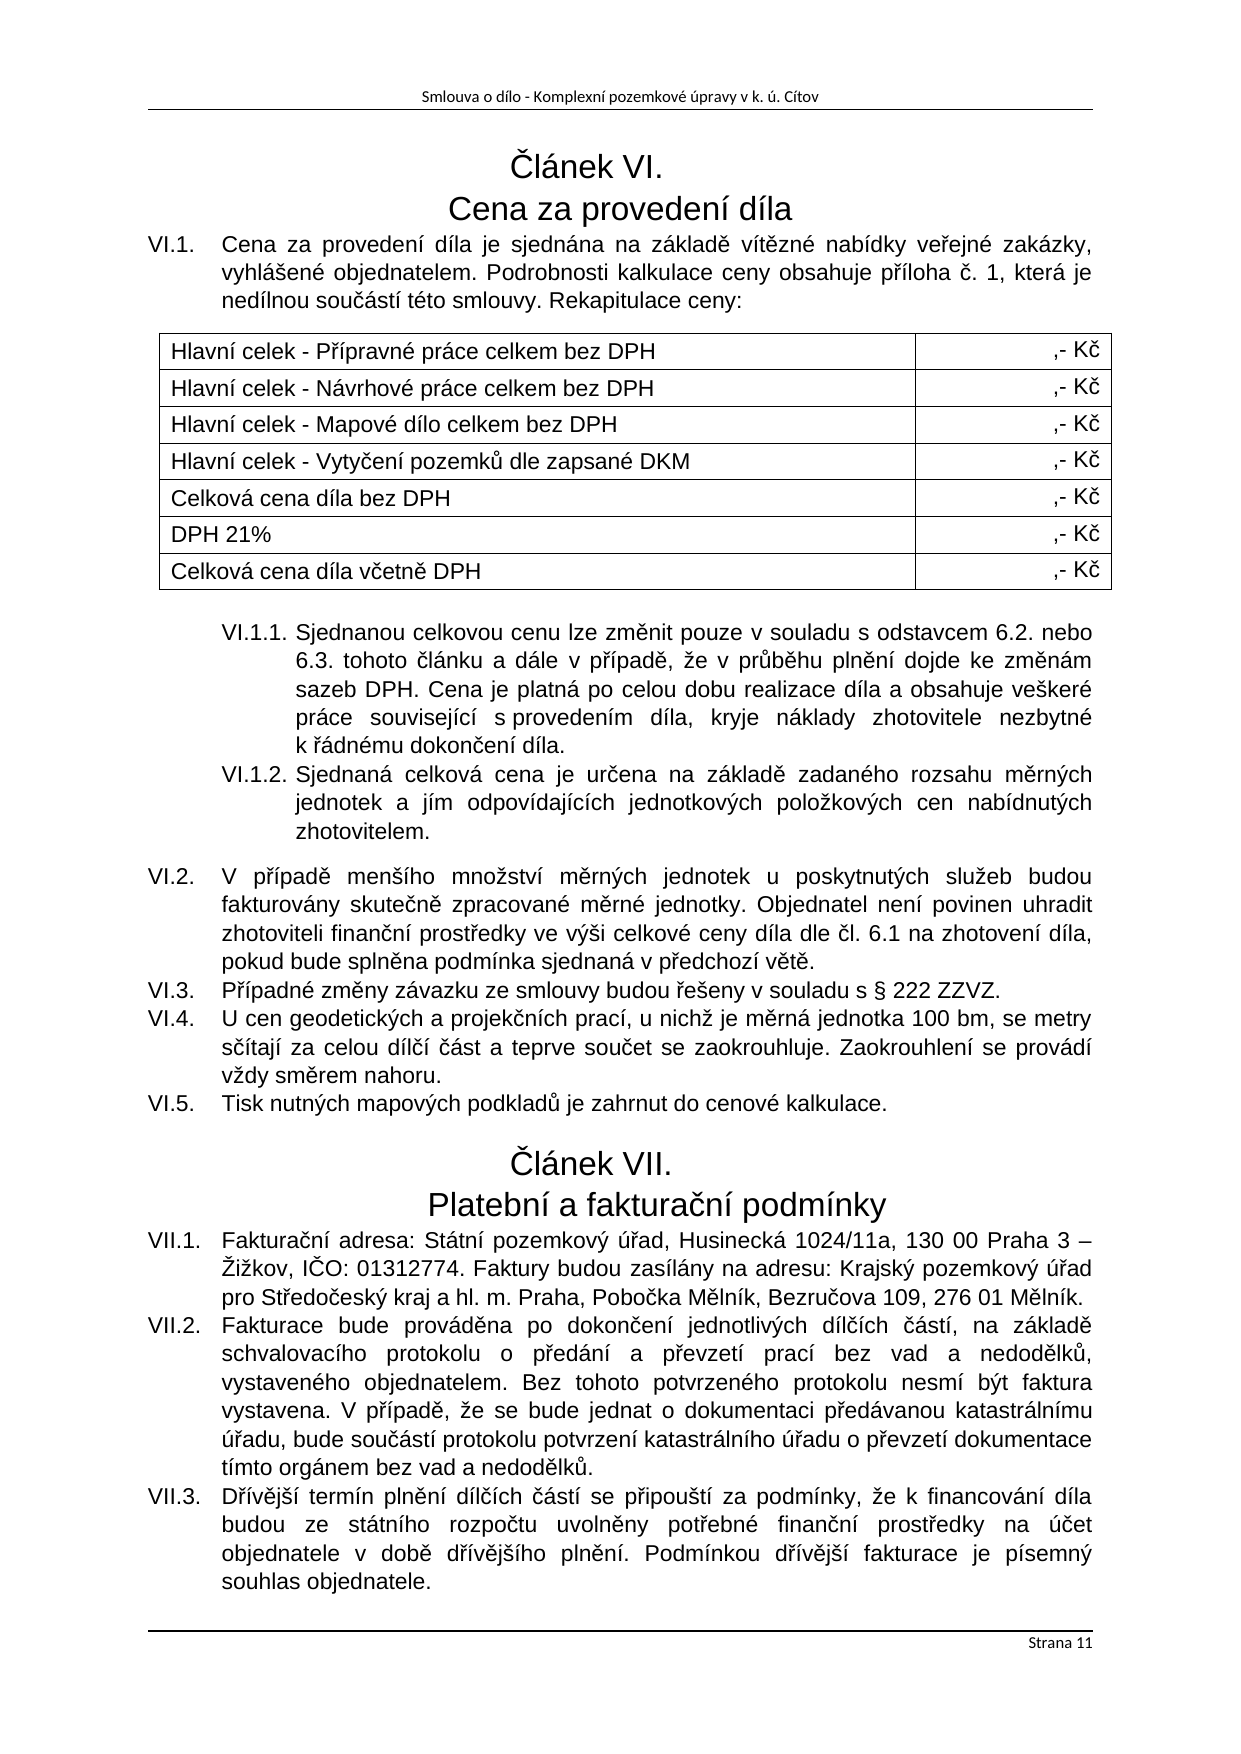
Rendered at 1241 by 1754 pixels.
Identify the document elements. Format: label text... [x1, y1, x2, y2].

table_header Hlavní celek - Přípravné práce celkem bez DPH [160, 334, 915, 369]
subtitle Platební a fakturační podmínky [148, 1144, 1093, 1224]
list V případě menšího množství měrných jednotek u poskytnutých služeb budou fakturovány skutečně zpracované měrné jednotky. Objednatel není povinen uhradit zhotoviteli finanční prostředky ve výši celkové ceny díla dle čl. 6.1 na zhotovení díla, pokud bude splněna podmínka sjednaná v předchozí větě. [148, 863, 1093, 974]
table_cell ,- Kč [916, 554, 1111, 589]
table_cell Hlavní celek - Návrhové práce celkem bez DPH [160, 370, 915, 406]
list Fakturační adresa: Státní pozemkový úřad, Husinecká 1024/11a, 130 00 Praha 3 – Žižkov, IČO: 01312774. Faktury budou zasílány na adresu: Krajský pozemkový úřad pro Středočeský kraj a hl. m. Praha, Pobočka Mělník, Bezručova 109, 276 01 Mělník. [148, 1227, 1093, 1310]
table_cell ,- Kč [916, 517, 1111, 552]
list Tisk nutných mapových podkladů je zahrnut do cenové kalkulace. [148, 1090, 1093, 1117]
list Fakturace bude prováděna po dokončení jednotlivých dílčích částí, na základě schvalovacího protokolu o předání a převzetí prací bez vad a nedodělků, vystaveného objednatelem. Bez tohoto potvrzeného protokolu nesmí být faktura vystavena. V případě, že se bude jednat o dokumentaci předávanou katastrálnímu úřadu, bude součástí protokolu potvrzení katastrálního úřadu o převzetí dokumentace tímto orgánem bez vad a nedodělků. [148, 1312, 1093, 1481]
table_cell ,- Kč [916, 407, 1111, 442]
table_cell Celková cena díla bez DPH [160, 480, 915, 516]
list U cen geodetických a projekčních prací, u nichž je měrná jednotka 100 bm, se metry sčítají za celou dílčí část a teprve součet se zaokrouhluje. Zaokrouhlení se provádí vždy směrem nahoru. [148, 1005, 1093, 1088]
list Cena za provedení díla je sjednána na základě vítězné nabídky veřejné zakázky, vyhlášené objednatelem. Podrobnosti kalkulace ceny obsahuje příloha č. 1, která je nedílnou součástí této smlouvy. Rekapitulace ceny: [148, 231, 1093, 314]
table_cell ,- Kč [916, 370, 1111, 406]
table_cell Hlavní celek - Mapové dílo celkem bez DPH [160, 407, 915, 442]
list Případné změny závazku ze smlouvy budou řešeny v souladu s § 222 ZZVZ. [148, 977, 1093, 1003]
table_cell ,- Kč [916, 480, 1111, 516]
table_header ,- Kč [916, 334, 1111, 369]
table_cell ,- Kč [916, 444, 1111, 479]
subtitle Cena za provedení díla [148, 148, 1093, 227]
text Sjednaná celková cena je určena na základě zadaného rozsahu měrných jednotek a jím odpovídajících jednotkových položkových cen nabídnutých zhotovitelem. [221, 761, 1093, 844]
table_cell Celková cena díla včetně DPH [160, 554, 915, 589]
table_cell Hlavní celek - Vytyčení pozemků dle zapsané DKM [160, 444, 915, 479]
text Sjednanou celkovou cenu lze změnit pouze v souladu s odstavcem 6.2. nebo 6.3. tohoto článku a dále v případě, že v průběhu plnění dojde ke změnám sazeb DPH. Cena je platná po celou dobu realizace díla a obsahuje veškeré práce související s provedením díla, kryje náklady zhotovitele nezbytné k řádnému dokončení díla. [221, 619, 1093, 759]
list Dřívější termín plnění dílčích částí se připouští za podmínky, že k financování díla budou ze státního rozpočtu uvolněny potřebné finanční prostředky na účet objednatele v době dřívějšího plnění. Podmínkou dřívější fakturace je písemný souhlas objednatele. [148, 1483, 1093, 1594]
table_cell DPH 21% [160, 517, 915, 552]
